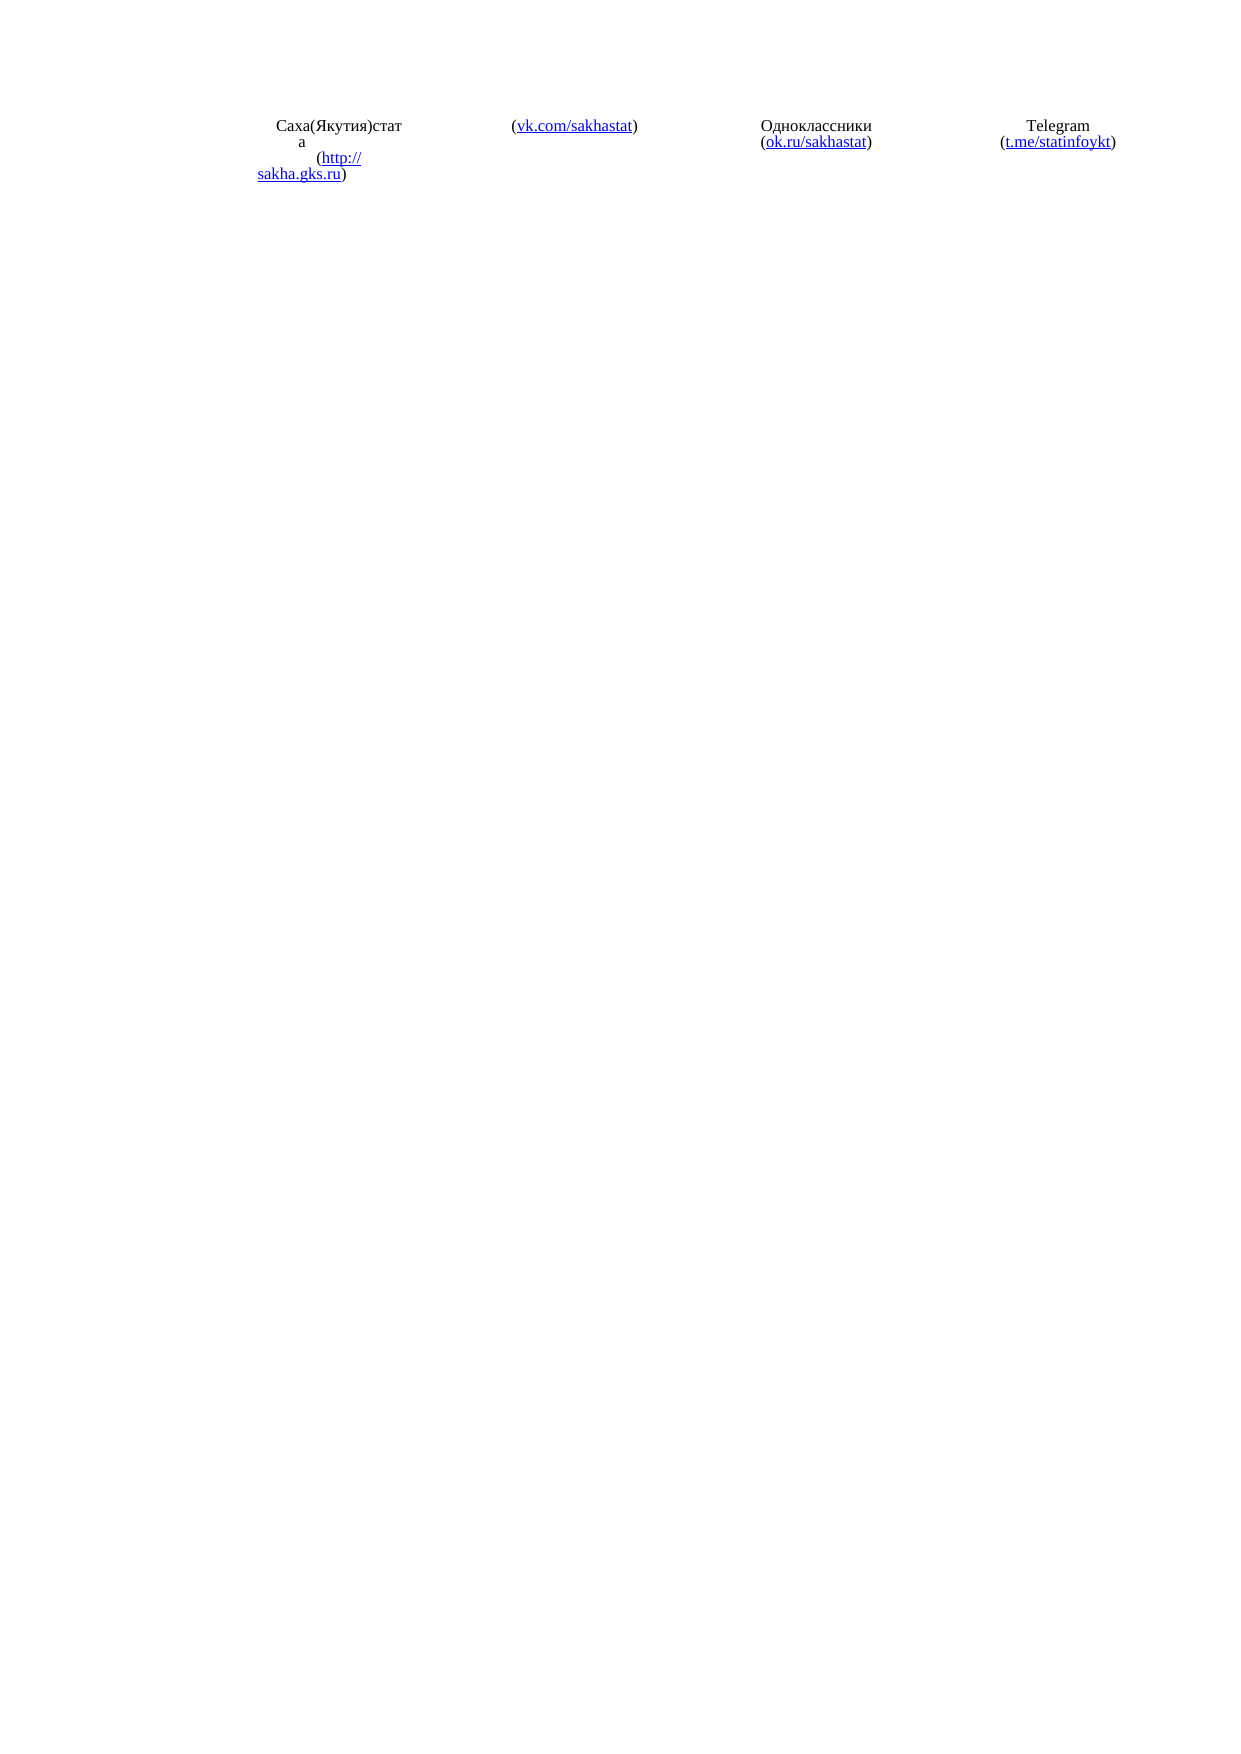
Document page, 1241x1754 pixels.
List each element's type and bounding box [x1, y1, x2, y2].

table_header [187, 118, 417, 183]
table_header [417, 118, 658, 183]
table_header [658, 118, 900, 183]
table_header [900, 118, 1142, 183]
